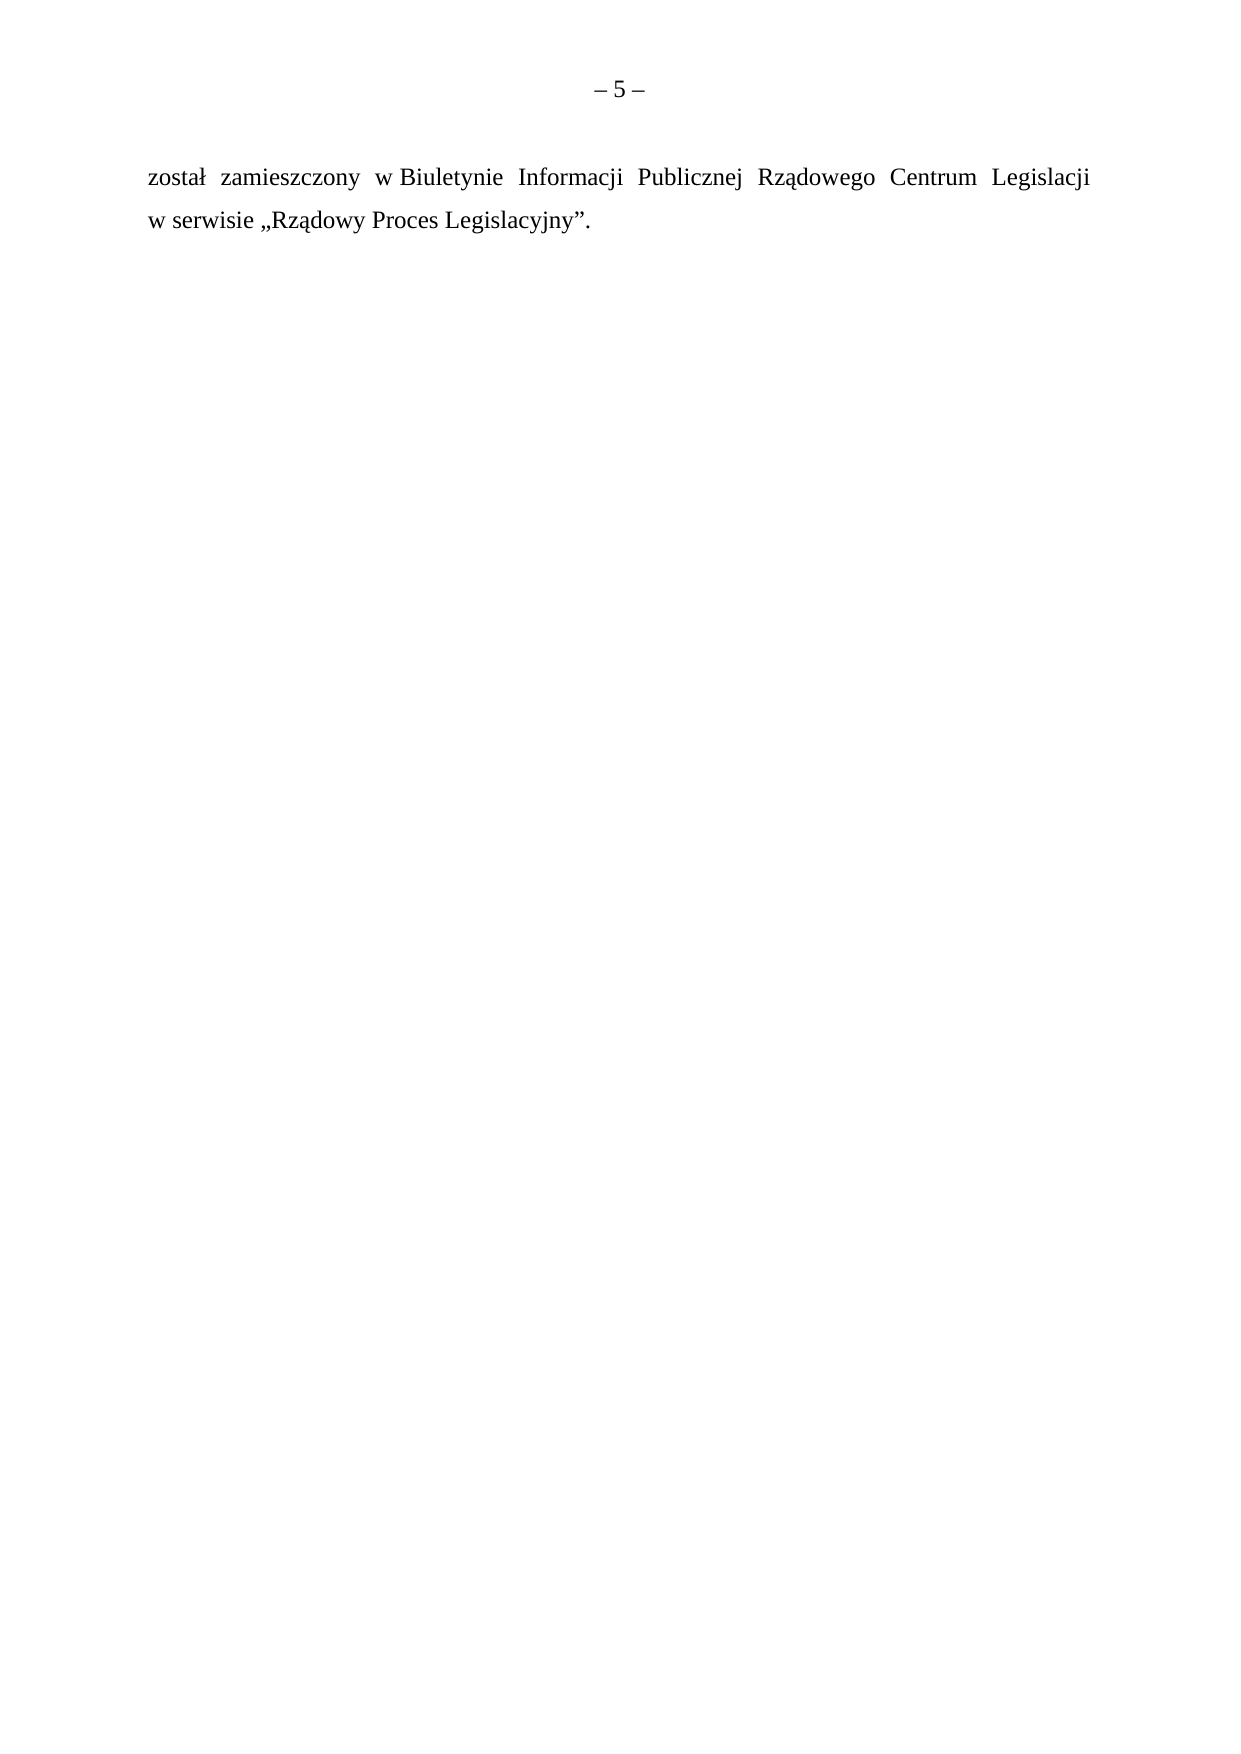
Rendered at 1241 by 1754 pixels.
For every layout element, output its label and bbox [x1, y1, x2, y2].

text [148, 162, 1091, 234]
